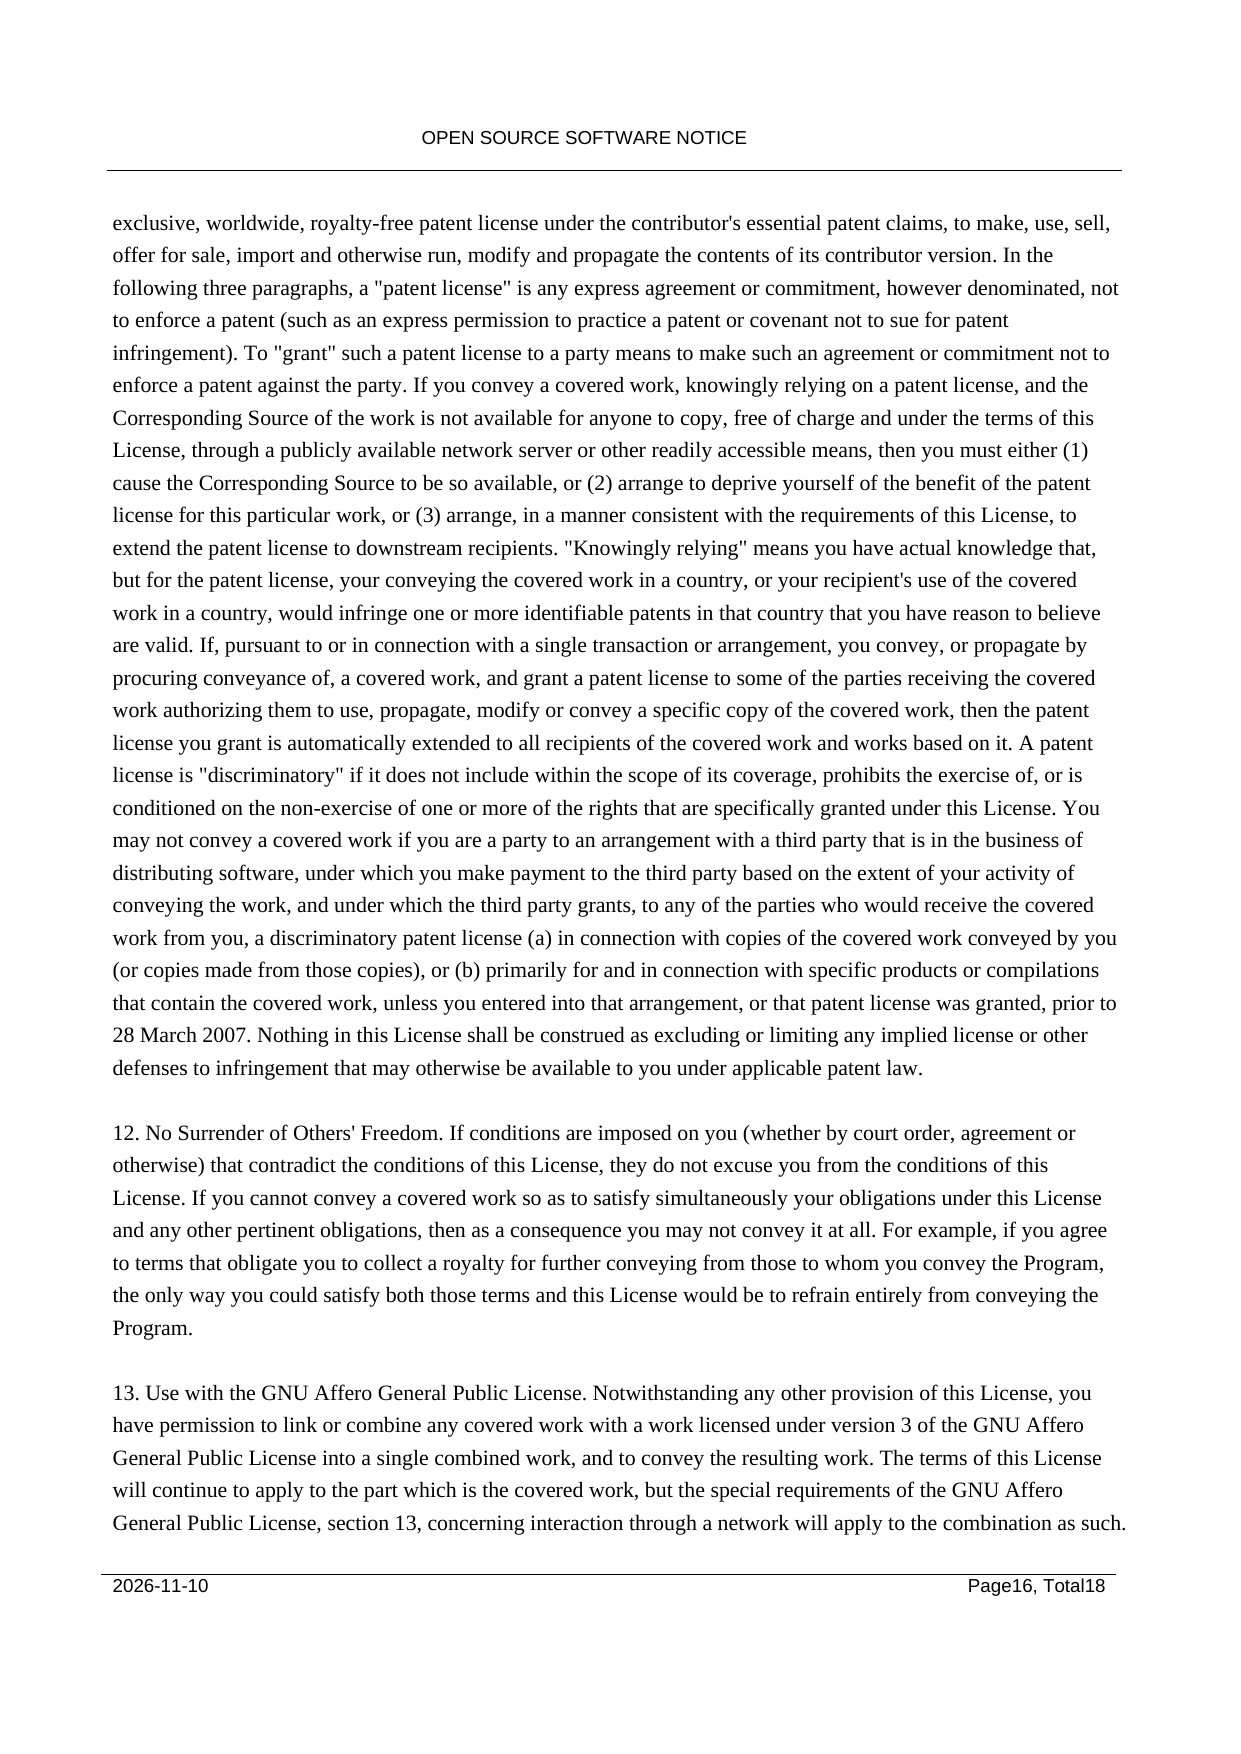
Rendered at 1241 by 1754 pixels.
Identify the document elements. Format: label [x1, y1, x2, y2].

text [112, 206, 1128, 1539]
